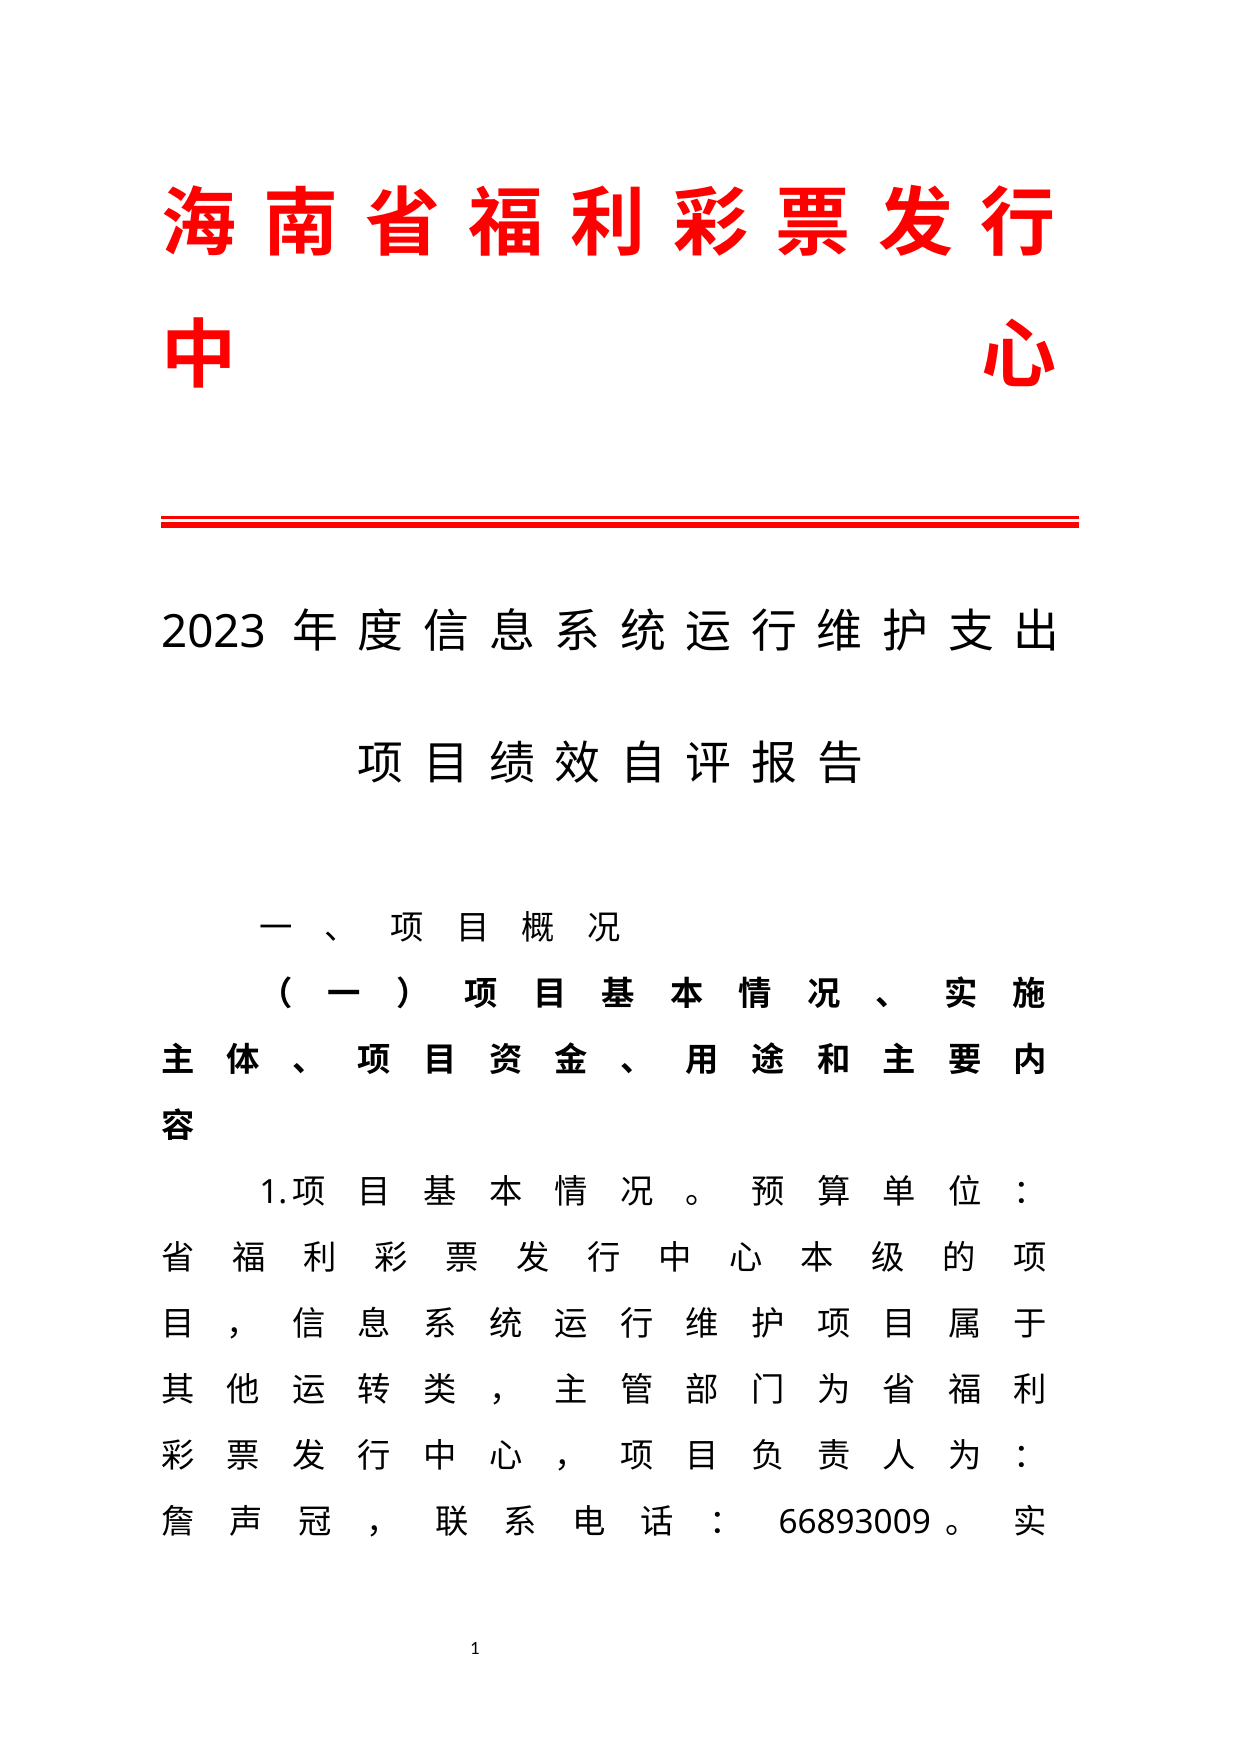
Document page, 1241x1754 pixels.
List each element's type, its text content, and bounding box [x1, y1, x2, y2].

text 一、项目概况 [161, 892, 1079, 958]
text （一）项目基本情况、实施主体、项目资金、用途和主要内容 [161, 958, 1079, 1156]
text 2023年度信息系统运行维护支出 [161, 561, 1079, 693]
text 海南省福利彩票发行中心 [161, 151, 1079, 415]
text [161, 1156, 1079, 1552]
text 项目绩效自评报告 [161, 693, 1079, 826]
